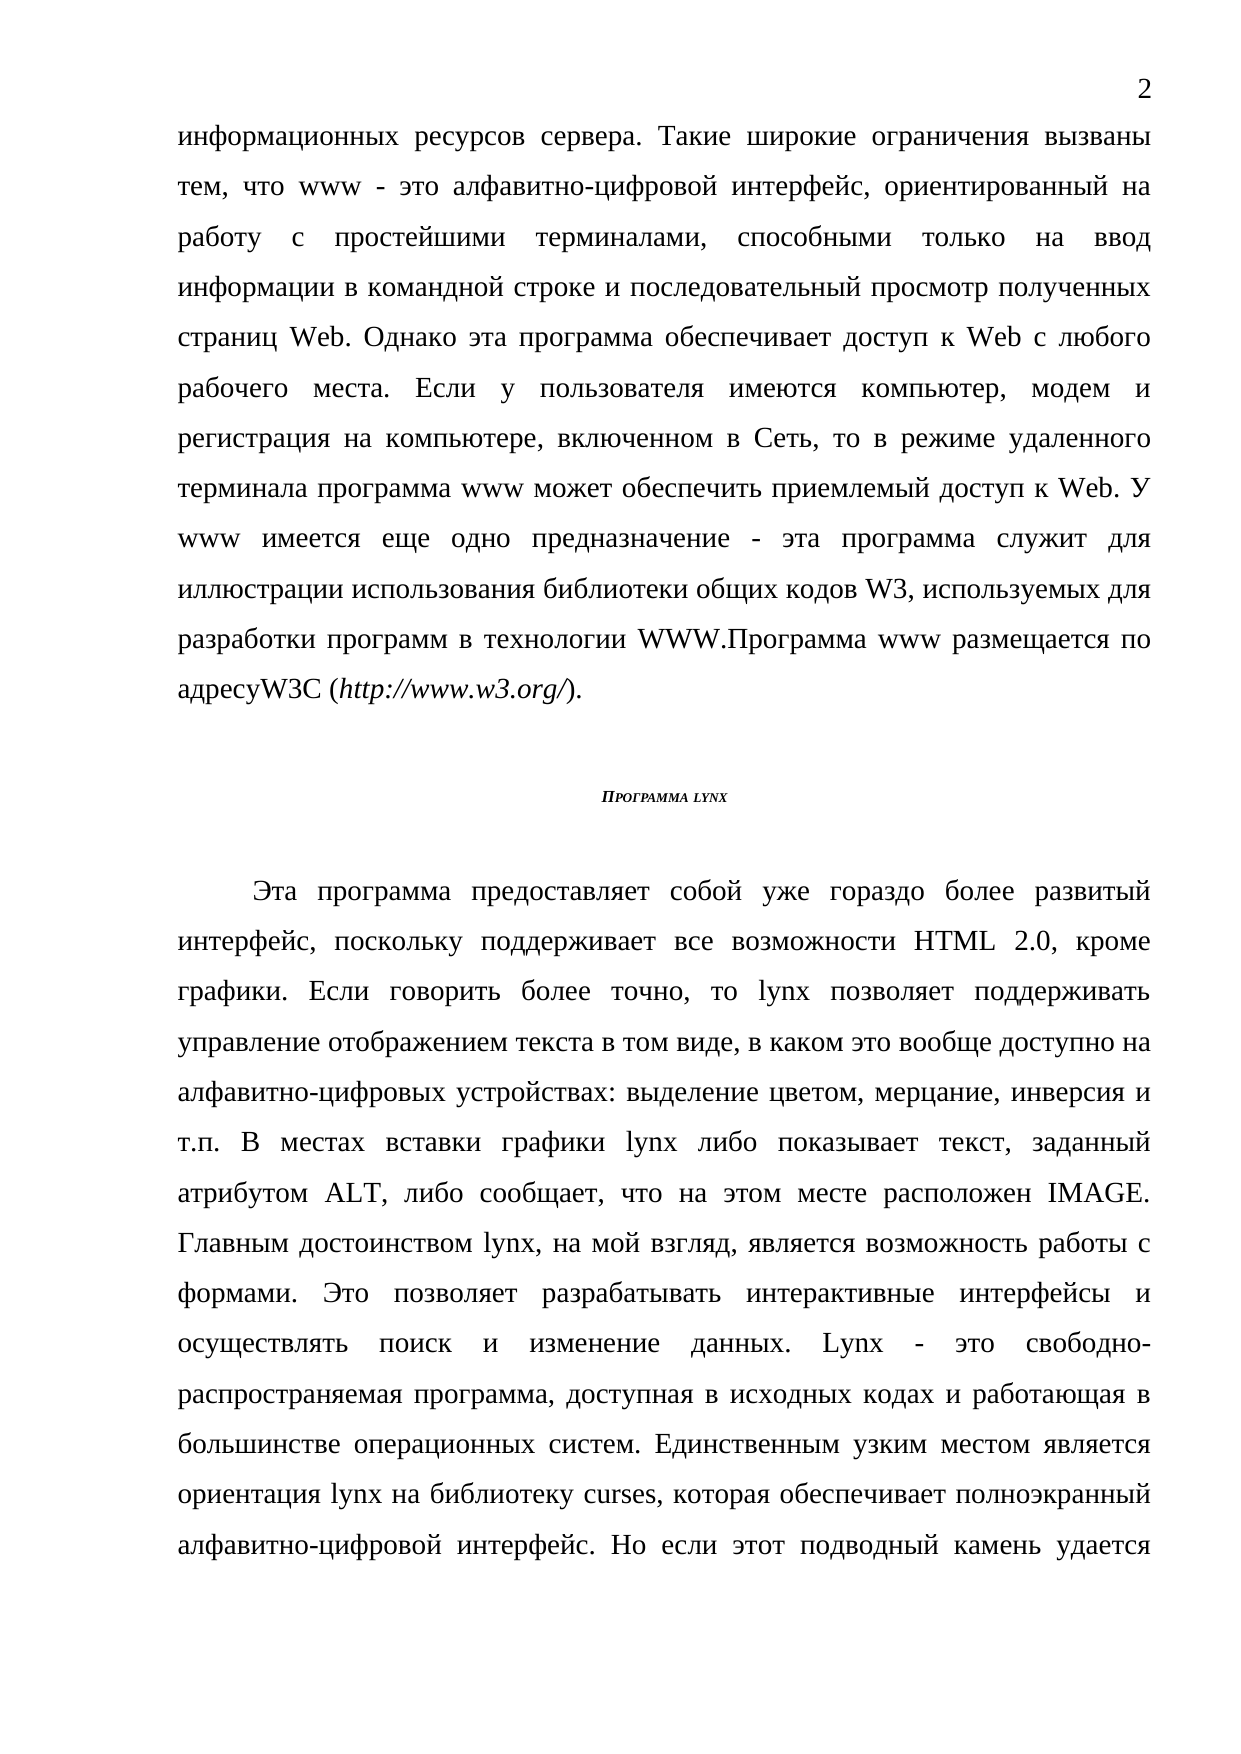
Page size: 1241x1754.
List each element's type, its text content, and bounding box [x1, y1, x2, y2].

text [177, 118, 1152, 705]
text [177, 873, 1152, 1560]
subtitle Программа lynx [177, 772, 1152, 806]
